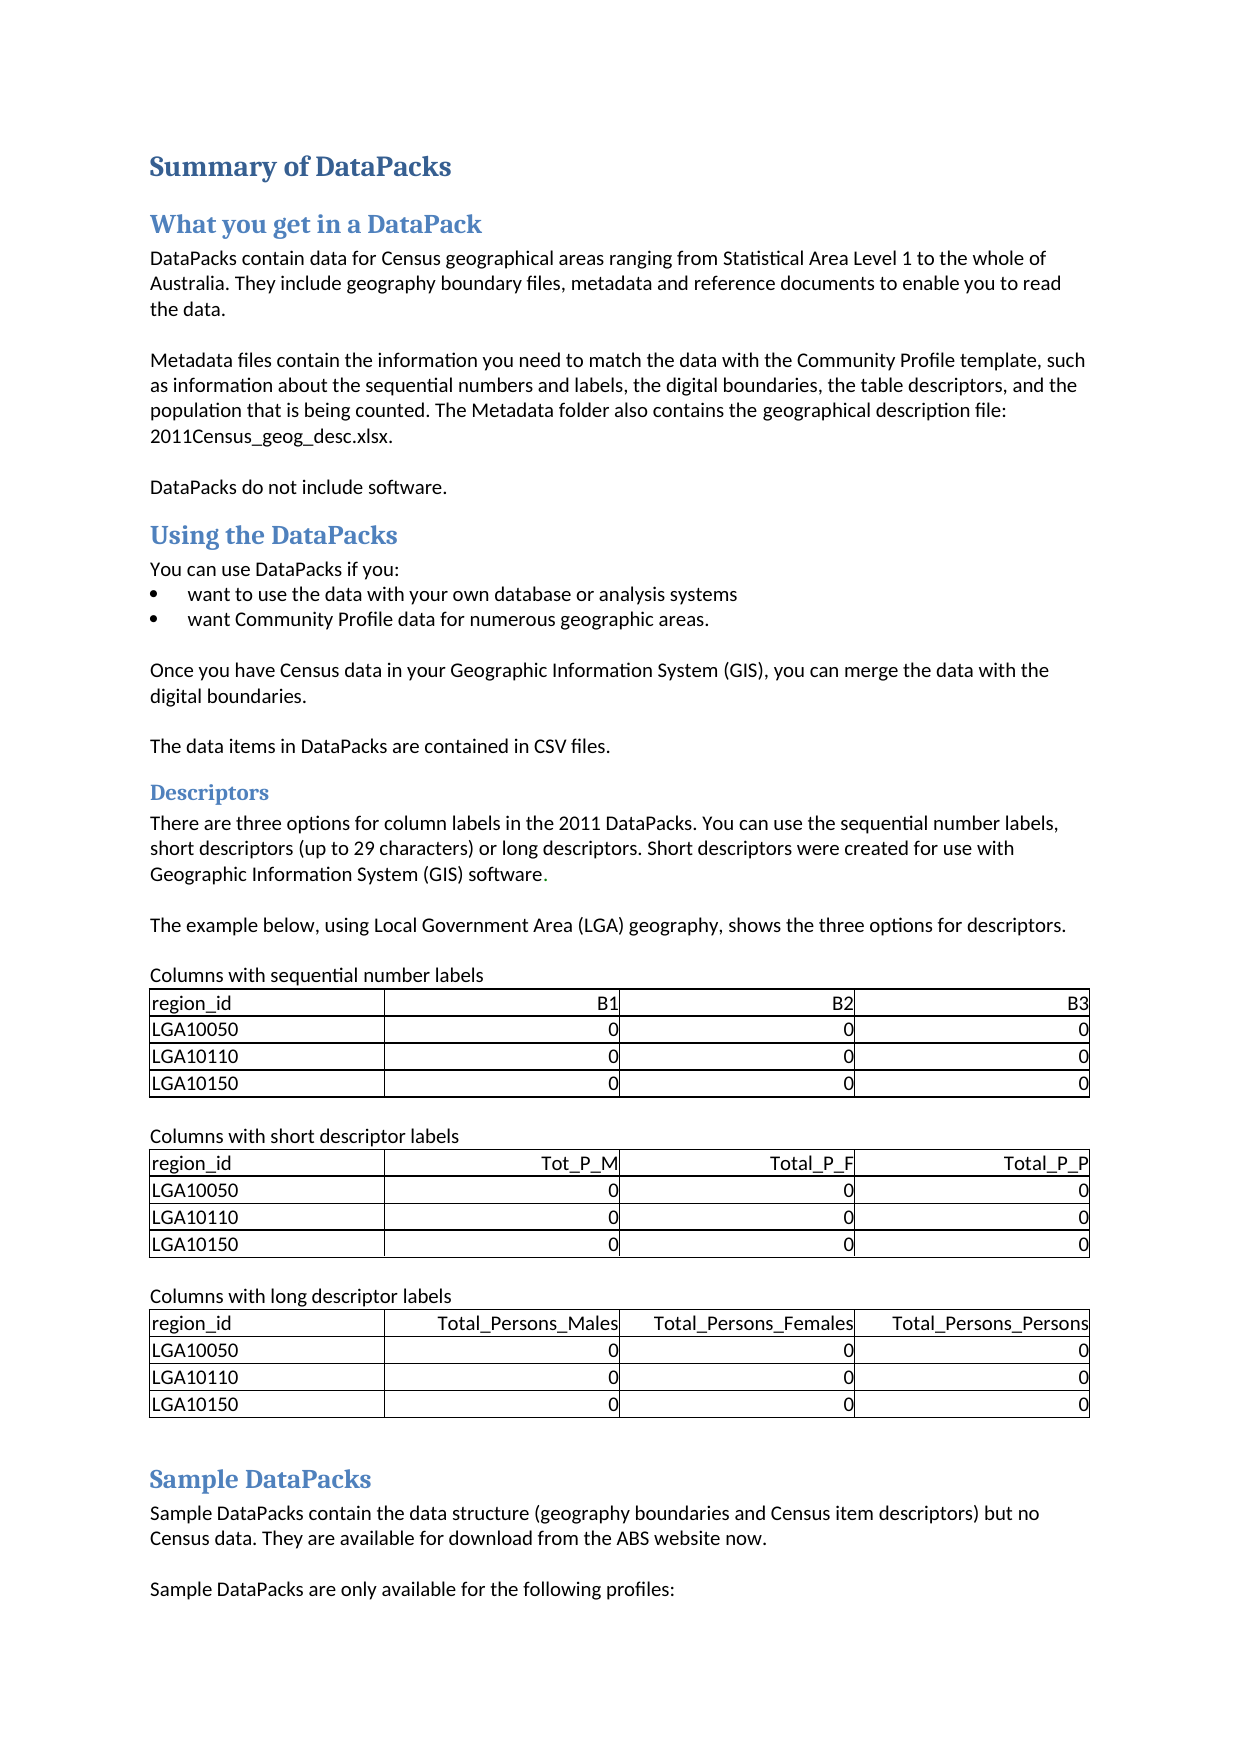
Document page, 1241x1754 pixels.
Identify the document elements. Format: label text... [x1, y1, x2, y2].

table_cell LGA10150 [150, 1391, 384, 1417]
text You can use DataPacks if you: [150, 556, 1090, 581]
table_cell 0 [855, 1044, 1089, 1069]
table_header B1 [385, 990, 619, 1015]
table_cell 0 [385, 1231, 619, 1256]
subtitle Sample DataPacks [150, 1464, 1090, 1496]
table_cell 0 [620, 1017, 854, 1042]
table_cell LGA10110 [150, 1364, 384, 1390]
table_cell 0 [385, 1071, 619, 1096]
table_cell LGA10150 [150, 1231, 384, 1256]
text Columns with long descriptor labels [150, 1283, 1090, 1309]
text Sample DataPacks are only available for the following profiles: [150, 1576, 1090, 1602]
table_cell 0 [620, 1204, 854, 1229]
table_cell 0 [385, 1391, 619, 1417]
subtitle Using the DataPacks [150, 520, 1090, 551]
subtitle Summary of DataPacks [150, 150, 1090, 183]
table_header region_id [150, 1150, 384, 1175]
table_header Total_Persons_Males [385, 1310, 619, 1336]
table_header Total_P_F [620, 1150, 854, 1175]
text Columns with short descriptor labels [150, 1123, 1090, 1148]
text There are three options for column labels in the 2011 DataPacks. You can use the sequential number labels, short descriptors (up to 29 characters) or long descriptors. Short descriptors were created for use with Geographic Information System (GIS) software. [150, 810, 1090, 886]
table_header region_id [150, 990, 384, 1015]
table_header B2 [620, 990, 854, 1015]
table_cell 0 [385, 1204, 619, 1229]
table_cell 0 [855, 1177, 1089, 1202]
table_cell 0 [620, 1337, 854, 1363]
text Once you have Census data in your Geographic Information System (GIS), you can merge the data with the digital boundaries. [150, 657, 1090, 708]
table_cell 0 [385, 1044, 619, 1069]
table_cell 0 [620, 1071, 854, 1096]
table_cell 0 [620, 1177, 854, 1202]
list want Community Profile data for numerous geographic areas. [150, 607, 1090, 632]
table_cell LGA10110 [150, 1044, 384, 1069]
table_header B3 [855, 990, 1089, 1015]
text DataPacks contain data for Census geographical areas ranging from Statistical Area Level 1 to the whole of Australia. They include geography boundary files, metadata and reference documents to enable you to read the data. [150, 245, 1090, 321]
table_cell LGA10150 [150, 1071, 384, 1096]
text Sample DataPacks contain the data structure (geography boundaries and Census item descriptors) but no Census data. They are available for download from the ABS website now. [150, 1500, 1090, 1551]
table_header Total_P_P [855, 1150, 1089, 1175]
table_cell 0 [620, 1231, 854, 1256]
table_cell 0 [620, 1044, 854, 1069]
table_cell 0 [855, 1391, 1089, 1417]
text The data items in DataPacks are contained in CSV files. [150, 734, 1090, 759]
table_cell LGA10050 [150, 1177, 384, 1202]
text The example below, using Local Government Area (LGA) geography, shows the three options for descriptors. [150, 912, 1090, 937]
table_header Total_Persons_Persons [855, 1310, 1089, 1336]
table_cell 0 [855, 1337, 1089, 1363]
table_cell 0 [620, 1364, 854, 1390]
text Columns with sequential number labels [150, 963, 1090, 988]
table_header Tot_P_M [385, 1150, 619, 1175]
table_cell 0 [855, 1364, 1089, 1390]
table_cell 0 [385, 1177, 619, 1202]
table_cell 0 [385, 1364, 619, 1390]
table_cell LGA10050 [150, 1017, 384, 1042]
subtitle Descriptors [150, 780, 1090, 806]
table_cell LGA10050 [150, 1337, 384, 1363]
table_cell 0 [385, 1337, 619, 1363]
table_cell 0 [620, 1391, 854, 1417]
table_cell 0 [855, 1231, 1089, 1256]
text DataPacks do not include software. [150, 474, 1090, 499]
list want to use the data with your own database or analysis systems [150, 581, 1090, 607]
subtitle What you get in a DataPack [150, 209, 1090, 241]
table_header Total_Persons_Females [620, 1310, 854, 1336]
table_cell LGA10110 [150, 1204, 384, 1229]
text Metadata files contain the information you need to match the data with the Community Profile template, such as information about the sequential numbers and labels, the digital boundaries, the table descriptors, and the population that is being counted. The Metadata folder also contains the geographical description file: 2011Census_geog_desc.xlsx. [150, 347, 1090, 448]
table_cell 0 [855, 1017, 1089, 1042]
table_cell 0 [385, 1017, 619, 1042]
table_cell 0 [855, 1071, 1089, 1096]
table_header region_id [150, 1310, 384, 1336]
table_cell 0 [855, 1204, 1089, 1229]
